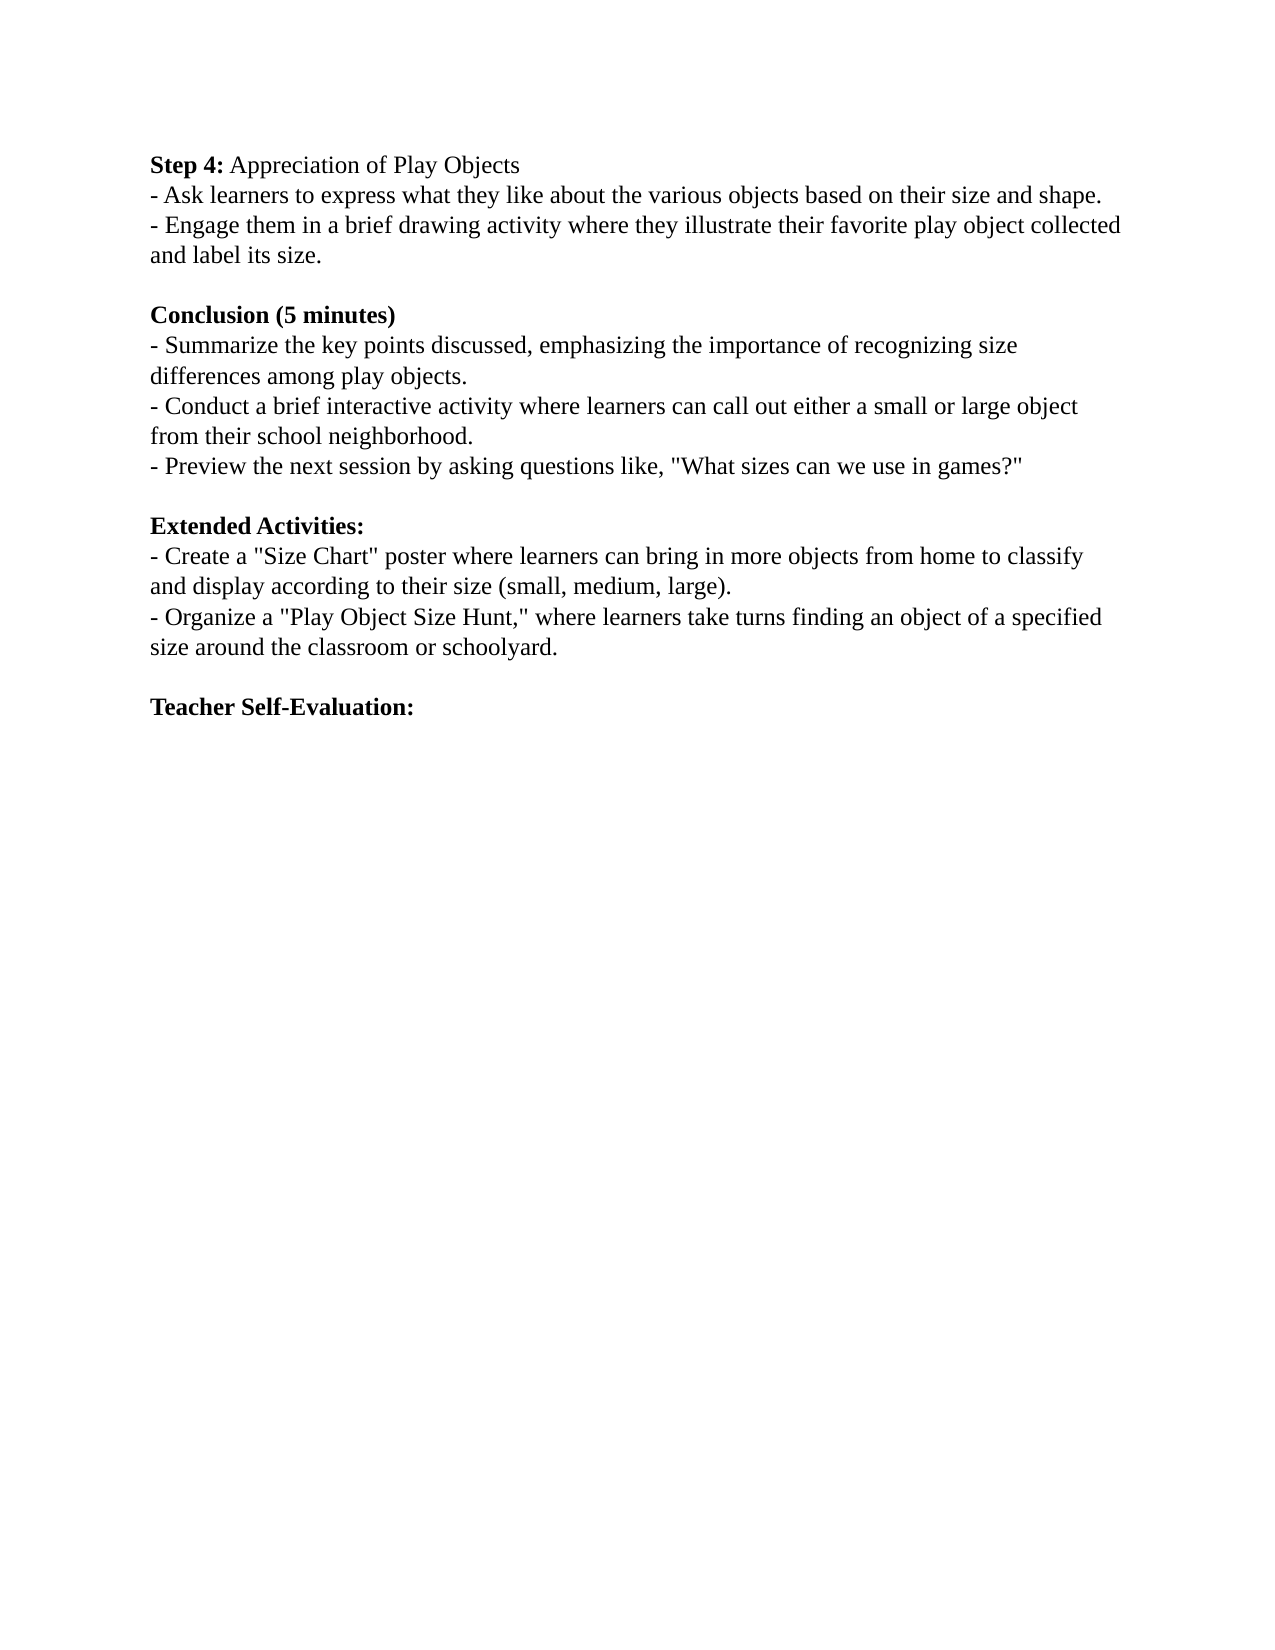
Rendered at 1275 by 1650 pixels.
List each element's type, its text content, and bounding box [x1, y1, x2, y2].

text - Summarize the key points discussed, emphasizing the importance of recognizing size differences among play objects. [150, 331, 1125, 389]
text - Ask learners to express what they like about the various objects based on their size and shape. [150, 180, 1125, 209]
text - Engage them in a brief drawing activity where they illustrate their favorite play object collected and label its size. [150, 210, 1125, 269]
text - Create a "Size Chart" poster where learners can bring in more objects from home to classify and display according to their size (small, medium, large). [150, 541, 1125, 600]
text Conclusion (5 minutes) [150, 301, 1125, 329]
text - Conduct a brief interactive activity where learners can call out either a small or large object from their school neighborhood. [150, 391, 1125, 450]
text - Preview the next session by asking questions like, "What sizes can we use in games?" [150, 451, 1125, 480]
text Teacher Self-Evaluation: [150, 692, 1125, 721]
text Step 4: Appreciation of Play Objects [150, 150, 1125, 179]
text - Organize a "Play Object Size Hunt," where learners take turns finding an object of a specified size around the classroom or schoolyard. [150, 602, 1125, 660]
text Extended Activities: [150, 511, 1125, 540]
